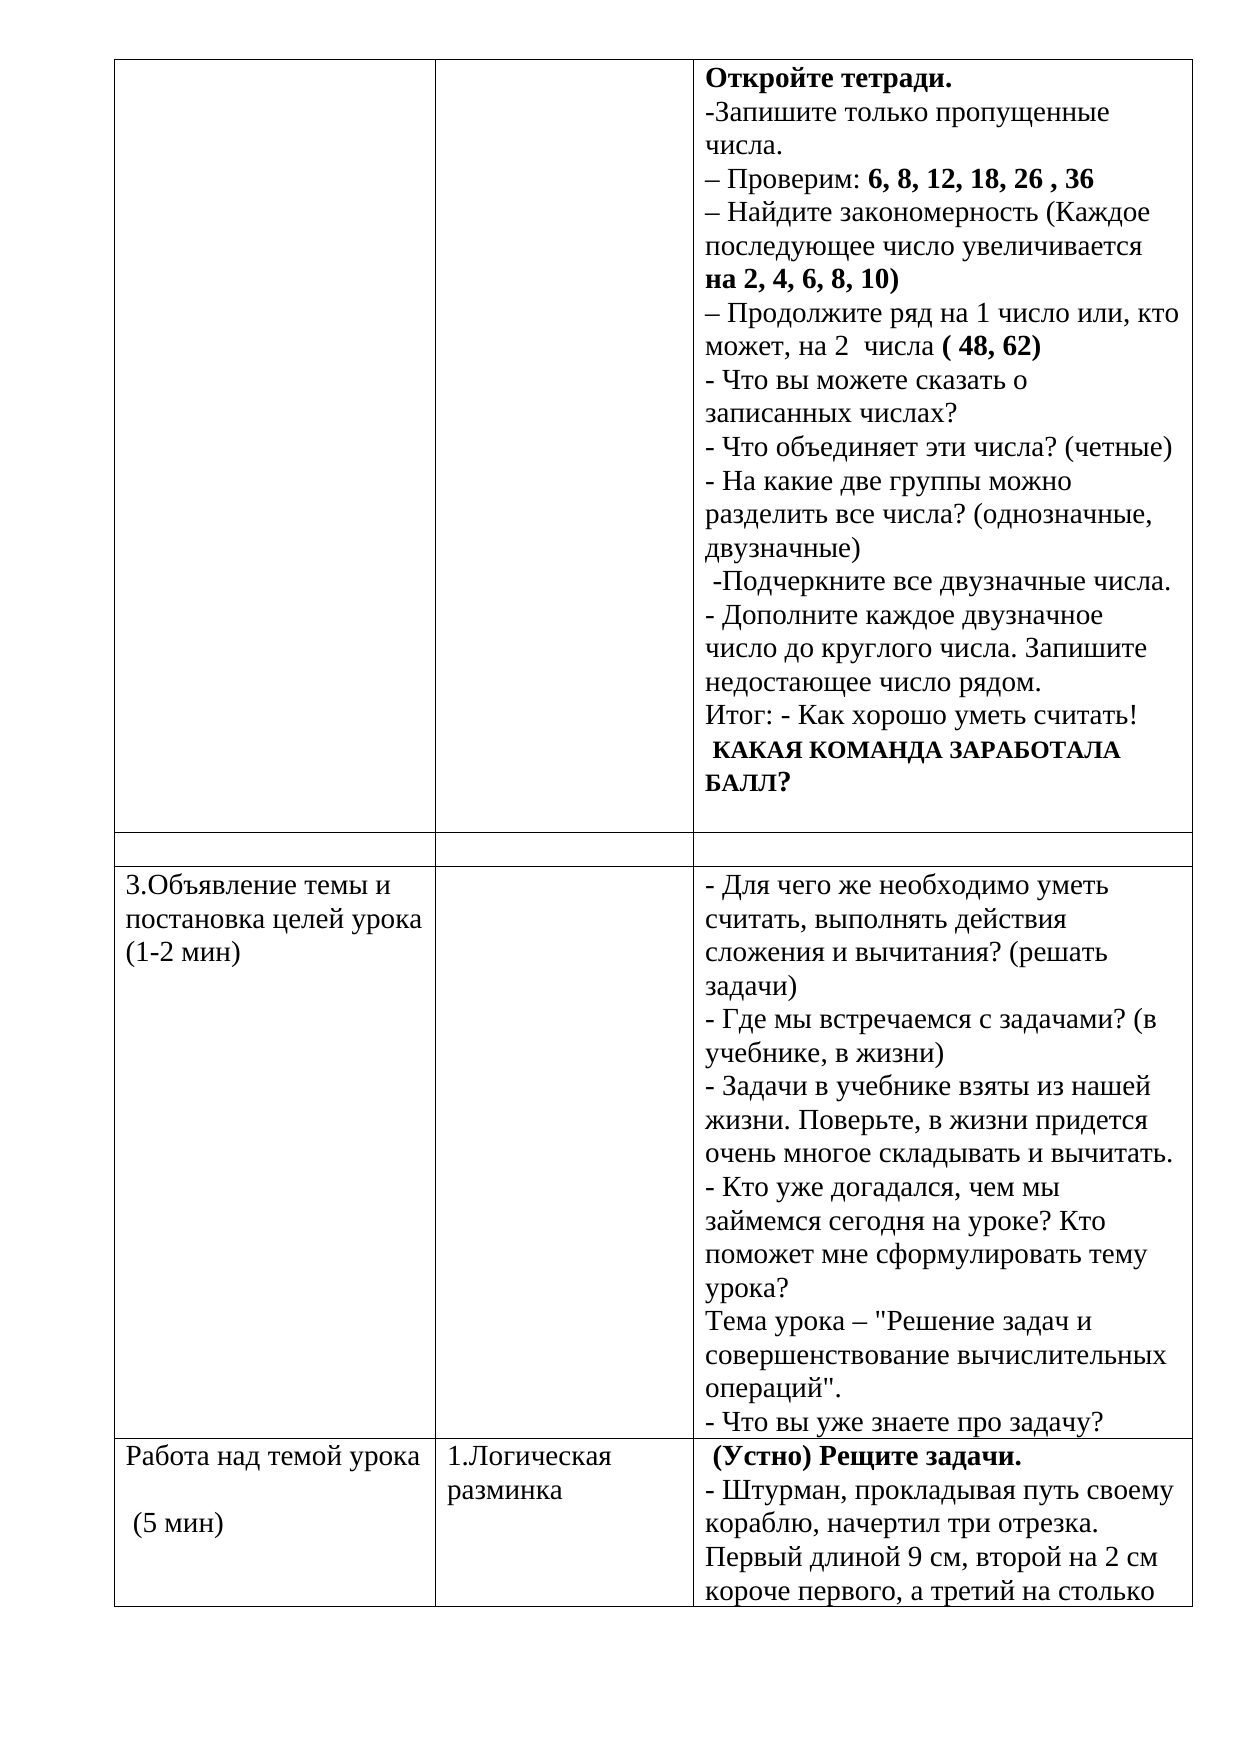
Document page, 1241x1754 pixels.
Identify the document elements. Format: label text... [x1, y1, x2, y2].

table_cell [436, 867, 693, 1437]
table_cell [436, 60, 693, 832]
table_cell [694, 60, 1192, 832]
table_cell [436, 1439, 693, 1606]
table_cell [694, 1439, 1192, 1606]
table_cell 3.Объявление темы и постановка целей урока (1-2 мин) [115, 867, 435, 1437]
table_cell [436, 833, 693, 866]
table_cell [115, 1439, 435, 1606]
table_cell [115, 60, 435, 832]
table_cell [115, 833, 435, 866]
table_cell [694, 833, 1192, 866]
table_cell - Для чего же необходимо уметь считать, выполнять действия сложения и вычитания? (решать задачи) - Где мы встречаемся с задачами? (в учебнике, в жизни) - Задачи в учебнике взяты из нашей жизни. Поверьте, в жизни придется очень многое складывать и вычитать. - Кто уже догадался, чем мы займемся сегодня на уроке? Кто поможет мне сформулировать тему урока? Тема урока – "Решение задач и совершенствование вычислительных операций". - Что вы уже знаете про задачу? [694, 867, 1192, 1437]
